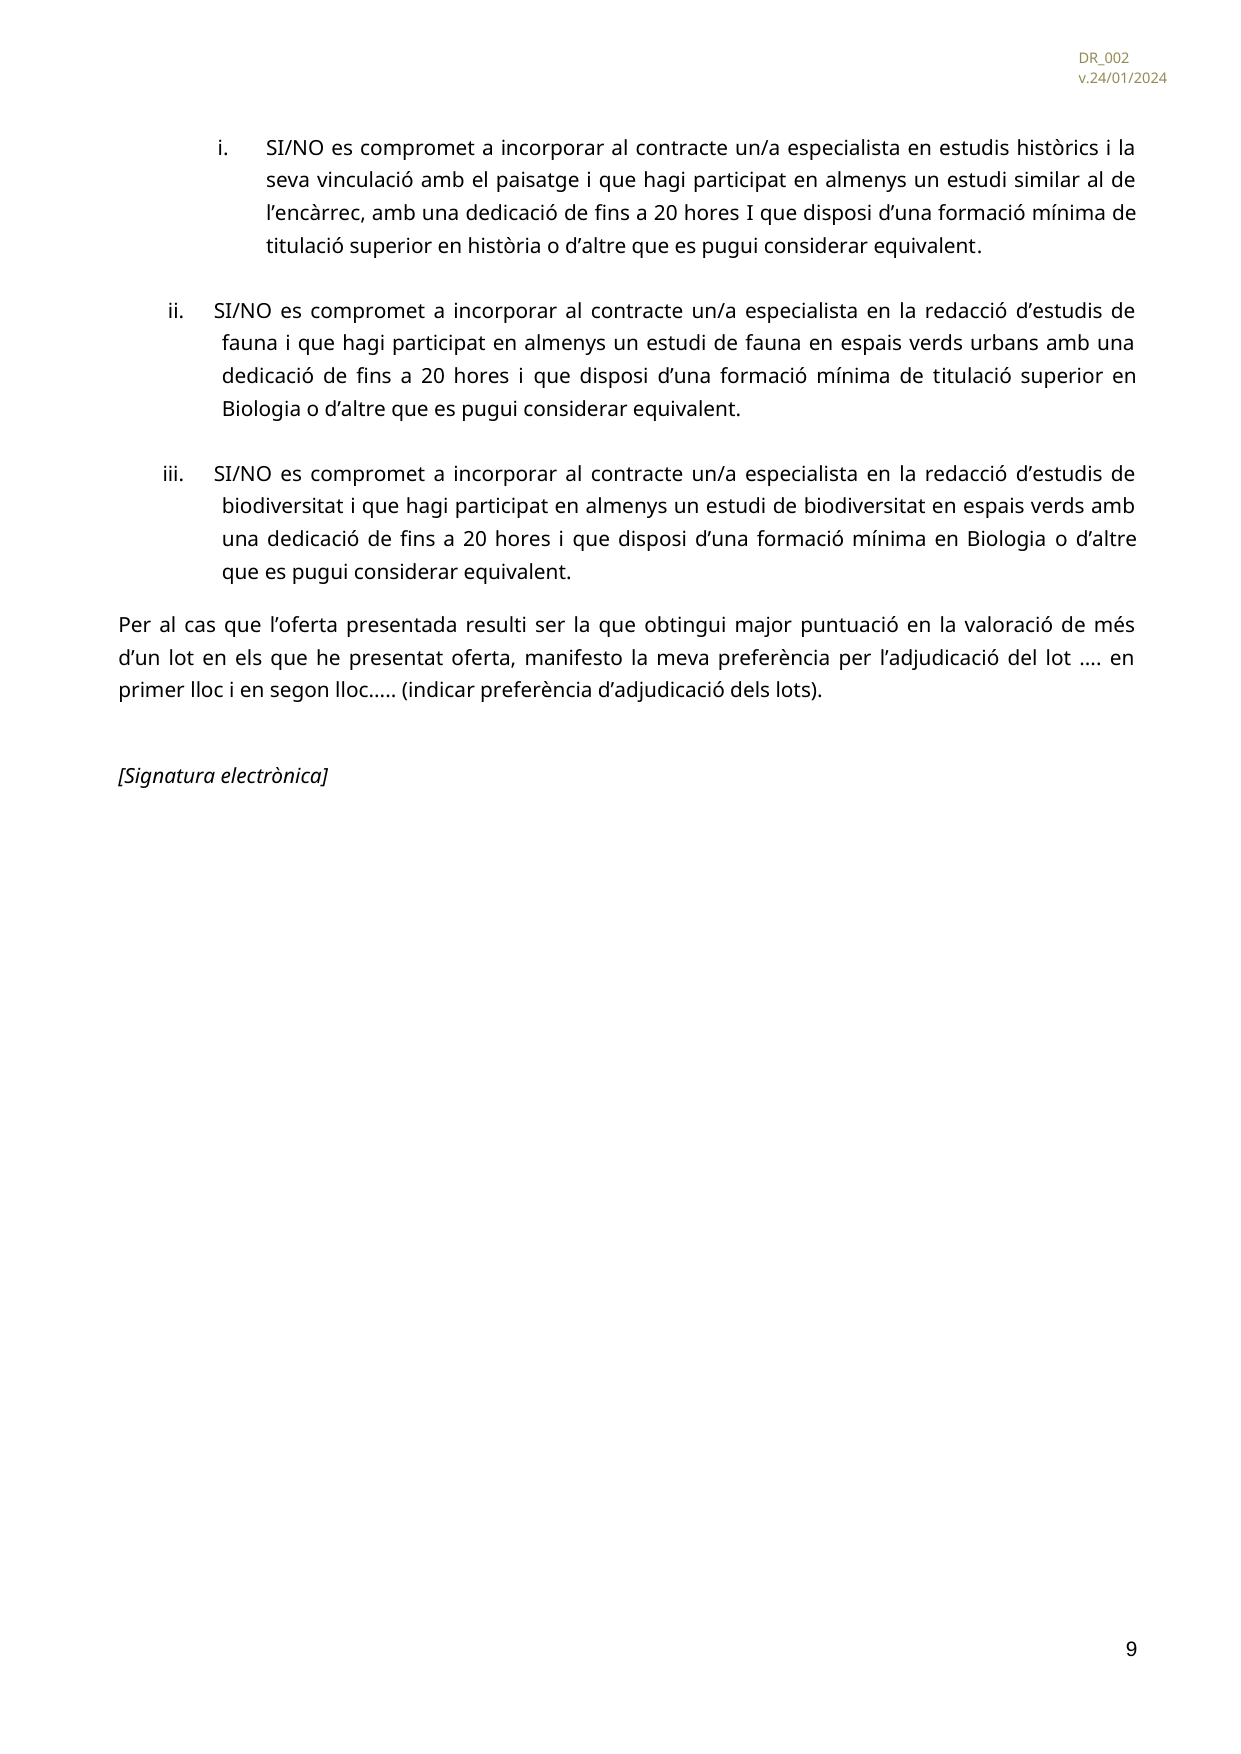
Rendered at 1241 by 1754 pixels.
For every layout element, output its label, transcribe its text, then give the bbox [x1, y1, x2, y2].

list SI/NO es compromet a incorporar al contracte un/a especialista en la redacció d’estudis de fauna i que hagi participat en almenys un estudi de fauna en espais verds urbans amb una dedicació de fins a 20 hores i que disposi d’una formació mínima de titulació superior en Biologia o d’altre que es pugui considerar equivalent. [184, 296, 1137, 422]
text [Signatura electrònica] [118, 761, 1137, 790]
list SI/NO es compromet a incorporar al contracte un/a especialista en estudis històrics i la seva vinculació amb el paisatge i que hagi participat en almenys un estudi similar al de l’encàrrec, amb una dedicació de fins a 20 hores I que disposi d’una formació mínima de titulació superior en història o d’altre que es pugui considerar equivalent. [228, 133, 1137, 259]
text Per al cas que l’oferta presentada resulti ser la que obtingui major puntuació en la valoració de més d’un lot en els que he presentat oferta, manifesto la meva preferència per l’adjudicació del lot .... en primer lloc i en segon lloc..... (indicar preferència d’adjudicació dels lots). [118, 610, 1137, 704]
list SI/NO es compromet a incorporar al contracte un/a especialista en la redacció d’estudis de biodiversitat i que hagi participat en almenys un estudi de biodiversitat en espais verds amb una dedicació de fins a 20 hores i que disposi d’una formació mínima en Biologia o d’altre que es pugui considerar equivalent. [184, 459, 1137, 585]
